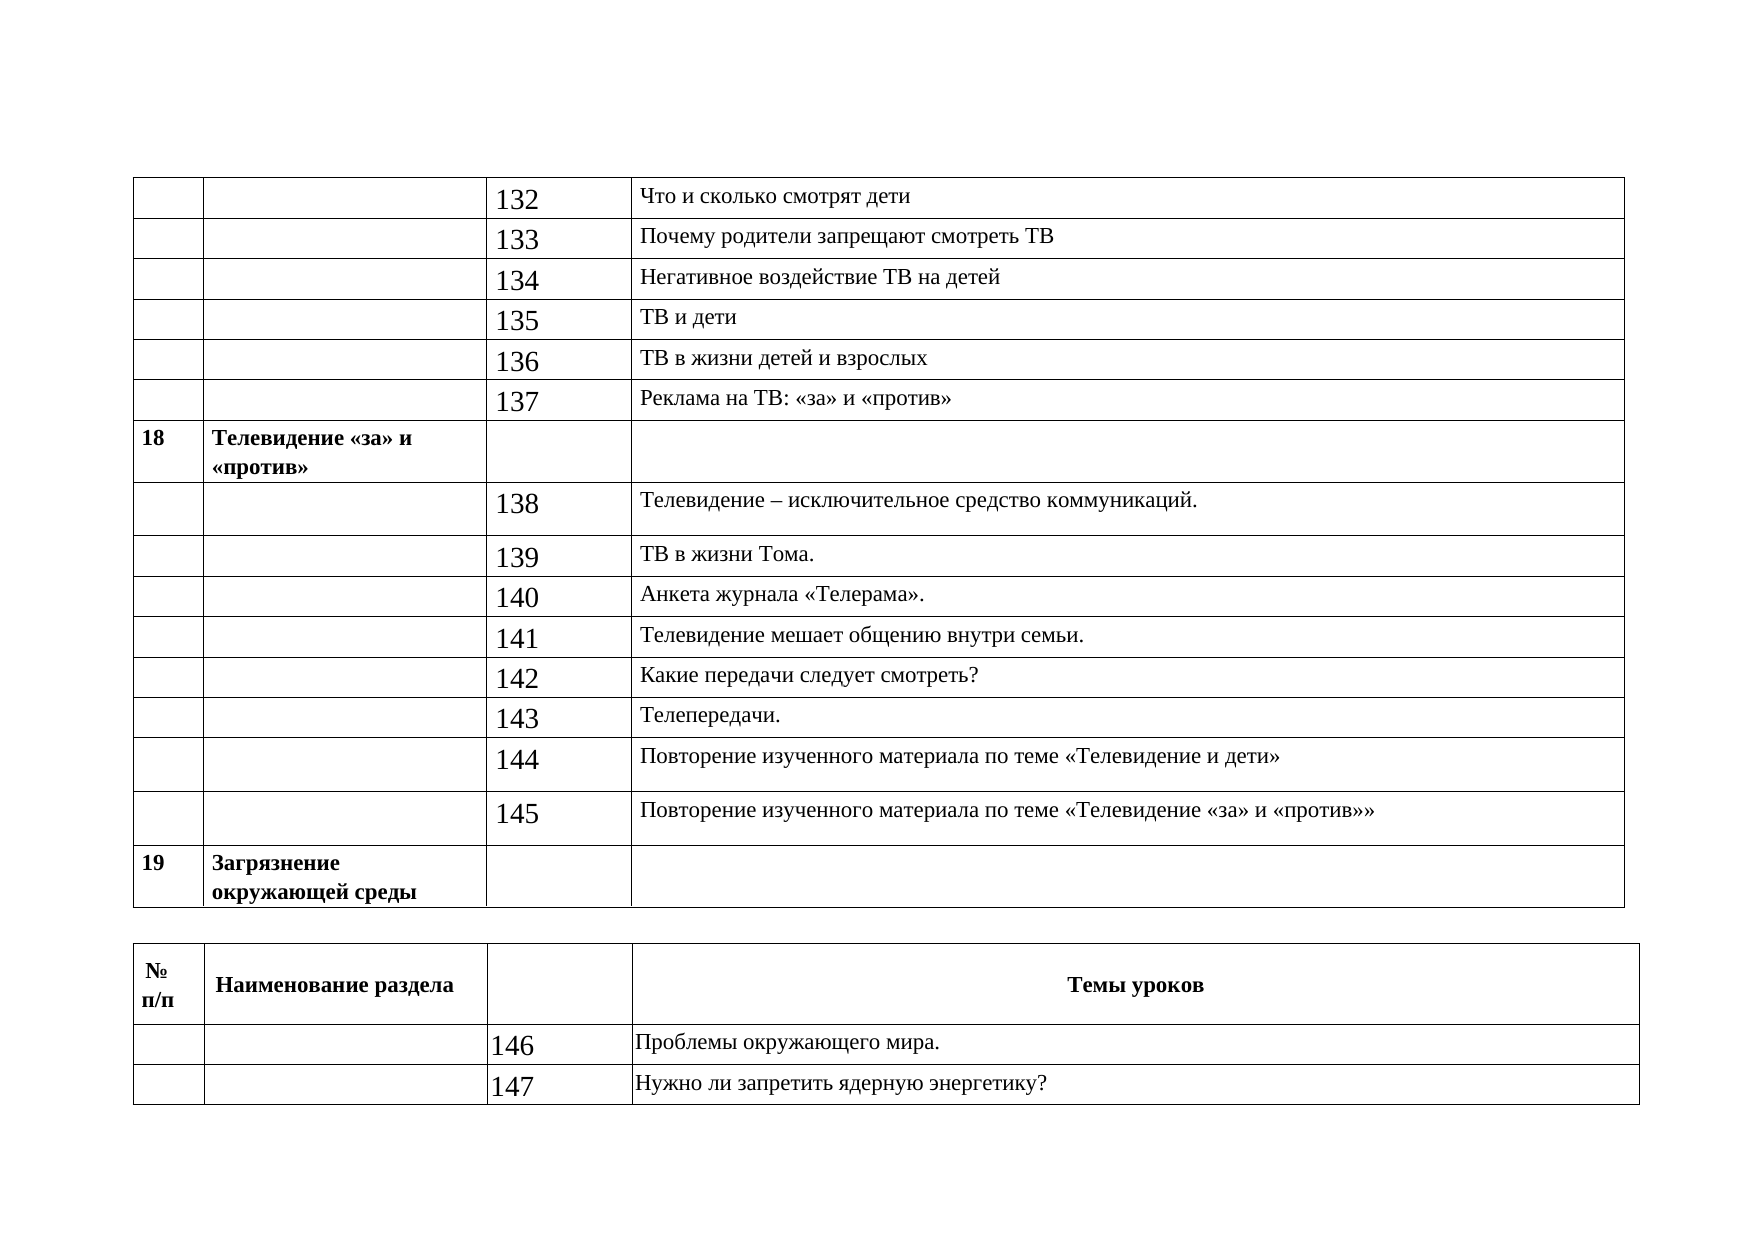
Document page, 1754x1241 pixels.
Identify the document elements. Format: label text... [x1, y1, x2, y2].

table_cell [134, 577, 203, 616]
table_header Наименование раздела [205, 944, 487, 1023]
table_cell [134, 617, 203, 656]
table_cell [487, 846, 631, 906]
table_cell [204, 483, 486, 535]
table_cell [134, 738, 203, 791]
table_cell Телевидение мешает общению внутри семьи. [632, 617, 1624, 656]
table_cell [632, 421, 1624, 481]
table_cell [204, 178, 486, 218]
table_cell 132 [487, 178, 631, 218]
table_cell [204, 340, 486, 379]
table_cell [134, 1025, 204, 1064]
table_cell [134, 380, 203, 420]
table_cell [204, 738, 486, 791]
table_cell 138 [487, 483, 631, 535]
table_cell [134, 178, 203, 218]
table_cell 143 [487, 698, 631, 737]
table_header [488, 944, 632, 1023]
table_cell Какие передачи следует смотреть? [632, 658, 1624, 697]
table_cell 142 [487, 658, 631, 697]
table_cell [204, 617, 486, 656]
table_cell [204, 536, 486, 576]
table_header № п/п [134, 944, 204, 1023]
table_cell Повторение изученного материала по теме «Телевидение «за» и «против»» [632, 792, 1624, 845]
table_cell [134, 1065, 204, 1104]
table_cell Телевидение – исключительное средство коммуникаций. [632, 483, 1624, 535]
table_cell [632, 846, 1624, 906]
table_cell [134, 219, 203, 258]
table_cell Нужно ли запретить ядерную энергетику? [633, 1065, 1639, 1104]
table_cell Проблемы окружающего мира. [633, 1025, 1639, 1064]
table_cell ТВ и дети [632, 300, 1624, 339]
table_cell [204, 300, 486, 339]
table_cell [134, 300, 203, 339]
table_cell ТВ в жизни детей и взрослых [632, 340, 1624, 379]
table_cell 144 [487, 738, 631, 791]
table_cell [134, 483, 203, 535]
table_cell [204, 792, 486, 845]
table_cell ТВ в жизни Тома. [632, 536, 1624, 576]
table_cell Телепередачи. [632, 698, 1624, 737]
table_cell [204, 259, 486, 298]
table_cell [204, 577, 486, 616]
table_cell Реклама на ТВ: «за» и «против» [632, 380, 1624, 420]
table_cell [134, 792, 203, 845]
table_cell 18 [134, 421, 203, 481]
table_cell 147 [488, 1065, 632, 1104]
table_cell 136 [487, 340, 631, 379]
table_cell 19 [134, 846, 203, 906]
table_cell [205, 1025, 487, 1064]
table_cell [134, 259, 203, 298]
table_cell Телевидение «за» и «против» [204, 421, 486, 481]
table_cell 134 [487, 259, 631, 298]
table_cell [134, 658, 203, 697]
table_cell [134, 340, 203, 379]
table_cell [204, 380, 486, 420]
table_cell 140 [487, 577, 631, 616]
table_cell [205, 1065, 487, 1104]
table_cell Загрязнение окружающей среды [204, 846, 486, 906]
table_cell [204, 219, 486, 258]
table_cell 137 [487, 380, 631, 420]
table_cell Почему родители запрещают смотреть ТВ [632, 219, 1624, 258]
table_cell Повторение изученного материала по теме «Телевидение и дети» [632, 738, 1624, 791]
table_cell [204, 698, 486, 737]
table_cell 146 [488, 1025, 632, 1064]
table_cell 141 [487, 617, 631, 656]
table_cell 135 [487, 300, 631, 339]
table_cell 145 [487, 792, 631, 845]
table_cell [487, 421, 631, 481]
table_cell [134, 536, 203, 576]
table_cell [134, 698, 203, 737]
table_cell Негативное воздействие ТВ на детей [632, 259, 1624, 298]
table_cell 139 [487, 536, 631, 576]
table_cell [204, 658, 486, 697]
table_header Темы уроков [633, 944, 1639, 1023]
table_cell Анкета журнала «Телерама». [632, 577, 1624, 616]
table_cell Что и сколько смотрят дети [632, 178, 1624, 218]
table_cell 133 [487, 219, 631, 258]
